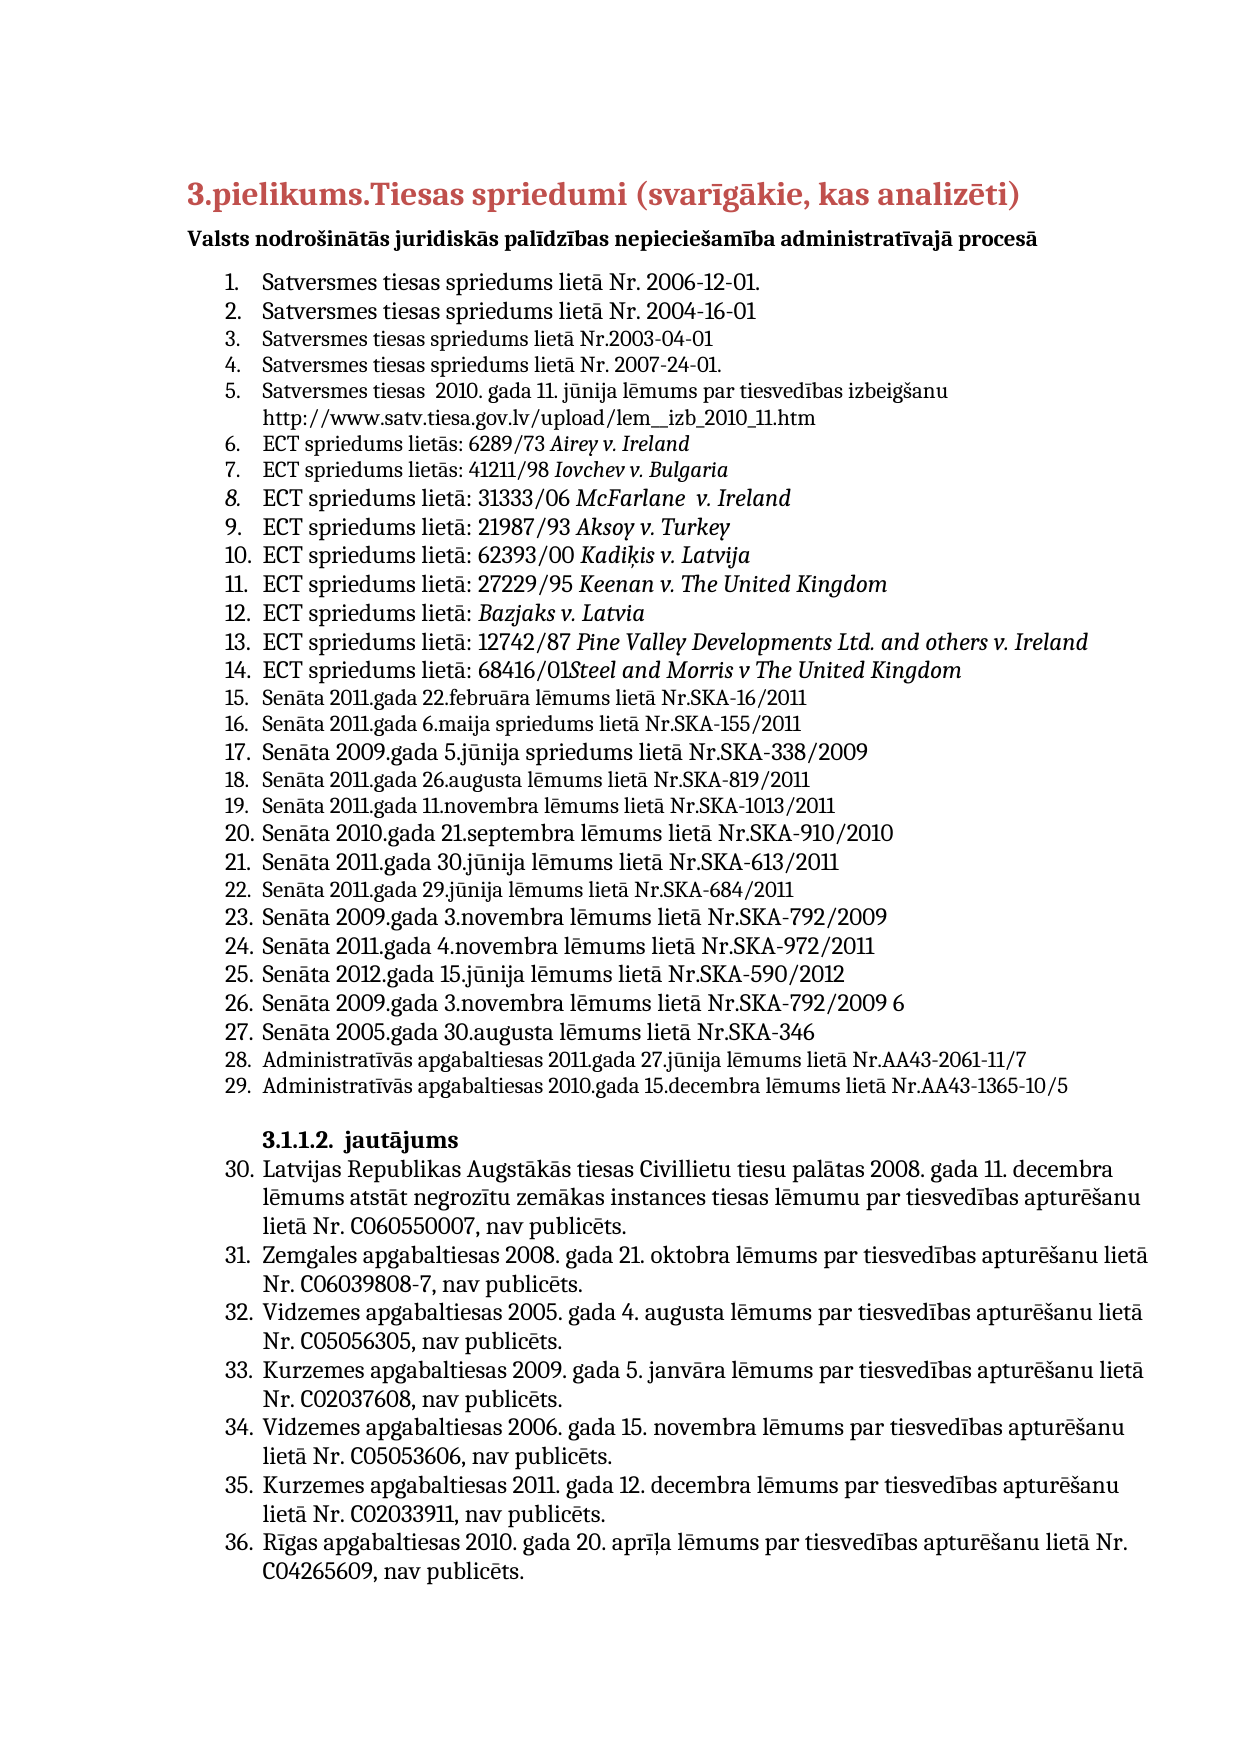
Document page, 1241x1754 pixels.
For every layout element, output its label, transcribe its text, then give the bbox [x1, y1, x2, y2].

list Senāta 2011.gada 26.augusta lēmums lietā Nr.SKA-819/2011 [225, 766, 1167, 793]
list Senāta 2009.gada 5.jūnija spriedums lietā Nr.SKA-338/2009 [225, 738, 1167, 766]
list Senāta 2011.gada 11.novembra lēmums lietā Nr.SKA-1013/2011 [225, 793, 1167, 819]
list ECT spriedums lietā: 27229/95 Keenan v. The United Kingdom [225, 570, 1167, 599]
list Senāta 2011.gada 30.jūnija lēmums lietā Nr.SKA-613/2011 [225, 848, 1167, 877]
list ECT spriedums lietā: 12742/87 Pine Valley Developments Ltd. and others v. Ireland [225, 627, 1167, 656]
list Senāta 2011.gada 6.maija spriedums lietā Nr.SKA-155/2011 [225, 711, 1167, 738]
list Senāta 2009.gada 3.novembra lēmums lietā Nr.SKA-792/2009 [225, 903, 1167, 932]
list Administratīvās apgabaltiesas 2010.gada 15.decembra lēmums lietā Nr.AA43-1365-10/5 [225, 1073, 1167, 1099]
subtitle 3.pielikums.Tiesas spriedumi (svarīgākie, kas analizēti) [187, 175, 1167, 213]
list Satversmes tiesas spriedums lietā Nr. 2007-24-01. [225, 352, 1167, 378]
list Satversmes tiesas spriedums lietā Nr. 2004-16-01 [225, 297, 1167, 326]
list ECT spriedums lietā: Bazjaks v. Latvia [225, 599, 1167, 627]
list Vidzemes apgabaltiesas 2006. gada 15. novembra lēmums par tiesvedības apturēšanu lietā Nr. C05053606, nav publicēts. [225, 1413, 1167, 1471]
list Senāta 2010.gada 21.septembra lēmums lietā Nr.SKA-910/2010 [225, 819, 1167, 848]
list ECT spriedums lietā: 62393/00 Kadiķis v. Latvija [225, 541, 1167, 570]
subtitle Satversmes tiesas 2010. gada 11. jūnija lēmums par tiesvedības izbeigšanu http://www.satv.tiesa.gov.lv/upload/lem__izb_2010_11.htm [225, 378, 1167, 431]
list Senāta 2011.gada 29.jūnija lēmums lietā Nr.SKA-684/2011 [225, 877, 1167, 903]
list Satversmes tiesas spriedums lietā Nr.2003-04-01 [225, 326, 1167, 352]
list ECT spriedums lietā: 21987/93 Aksoy v. Turkey [225, 512, 1167, 541]
list Senāta 2009.gada 3.novembra lēmums lietā Nr.SKA-792/2009 6 [225, 989, 1167, 1018]
list Zemgales apgabaltiesas 2008. gada 21. oktobra lēmums par tiesvedības apturēšanu lietā Nr. C06039808-7, nav publicēts. [225, 1241, 1167, 1298]
list Kurzemes apgabaltiesas 2011. gada 12. decembra lēmums par tiesvedības apturēšanu lietā Nr. C02033911, nav publicēts. [225, 1471, 1167, 1528]
list Senāta 2011.gada 4.novembra lēmums lietā Nr.SKA-972/2011 [225, 932, 1167, 960]
list Rīgas apgabaltiesas 2010. gada 20. aprīļa lēmums par tiesvedības apturēšanu lietā Nr. C04265609, nav publicēts. [225, 1528, 1167, 1586]
list 3.1.1.2. jautājums [262, 1126, 1167, 1154]
list ECT spriedums lietās: 6289/73 Airey v. Ireland [225, 431, 1167, 457]
list Administratīvās apgabaltiesas 2011.gada 27.jūnija lēmums lietā Nr.AA43-2061-11/7 [225, 1047, 1167, 1073]
list Kurzemes apgabaltiesas 2009. gada 5. janvāra lēmums par tiesvedības apturēšanu lietā Nr. C02037608, nav publicēts. [225, 1356, 1167, 1413]
list Vidzemes apgabaltiesas 2005. gada 4. augusta lēmums par tiesvedības apturēšanu lietā Nr. C05056305, nav publicēts. [225, 1298, 1167, 1356]
list Latvijas Republikas Augstākās tiesas Civillietu tiesu palātas 2008. gada 11. decembra lēmums atstāt negrozītu zemākas instances tiesas lēmumu par tiesvedības apturēšanu lietā Nr. C060550007, nav publicēts. [225, 1154, 1167, 1241]
list ECT spriedums lietā: 31333/06 McFarlane v. Ireland [225, 484, 1167, 512]
list Senāta 2005.gada 30.augusta lēmums lietā Nr.SKA-346 [225, 1018, 1167, 1047]
list Satversmes tiesas spriedums lietā Nr. 2006-12-01. [225, 268, 1167, 297]
list Senāta 2012.gada 15.jūnija lēmums lietā Nr.SKA-590/2012 [225, 960, 1167, 989]
list ECT spriedums lietās: 41211/98 Iovchev v. Bulgaria [225, 457, 1167, 484]
list ECT spriedums lietā: 68416/01Steel and Morris v The United Kingdom [225, 656, 1167, 685]
list Senāta 2011.gada 22.februāra lēmums lietā Nr.SKA-16/2011 [225, 685, 1167, 711]
text Valsts nodrošinātās juridiskās palīdzības nepieciešamība administratīvajā procesā [187, 225, 1167, 252]
